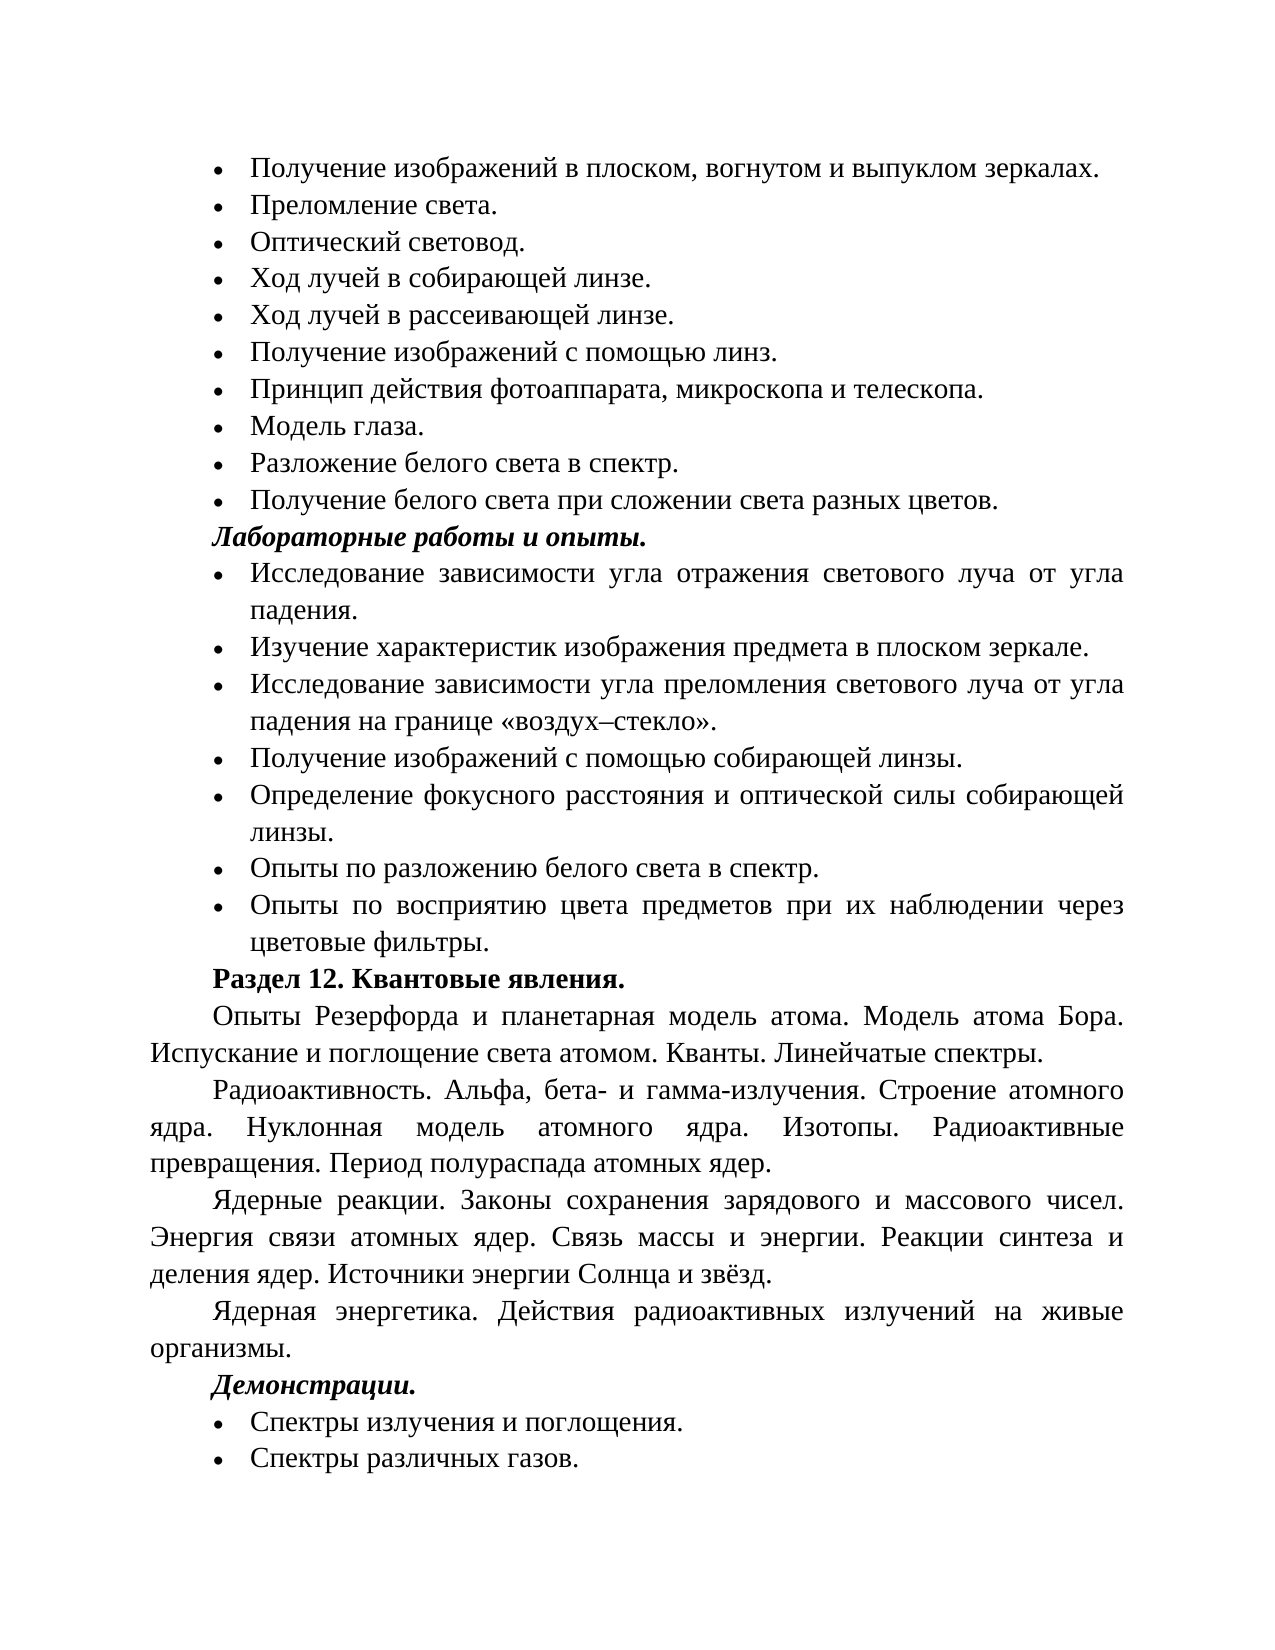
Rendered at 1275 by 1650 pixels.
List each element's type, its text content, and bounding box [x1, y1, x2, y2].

list Получение изображений с помощью линз. [212, 334, 1125, 368]
list Опыты по восприятию цвета предметов при их наблюдении через цветовые фильтры. [212, 887, 1125, 958]
text Лабораторные работы и опыты. [150, 519, 1125, 552]
text Раздел 12. Квантовые явления. [150, 961, 1125, 995]
text Радиоактивность. Альфа, бета- и гамма-излучения. Строение атомного ядра. Нуклонная модель атомного ядра. Изотопы. Радиоактивные превращения. Период полураспада атомных ядер. [150, 1072, 1125, 1179]
text Демонстрации. [150, 1367, 1125, 1400]
text Ядерные реакции. Законы сохранения зарядового и массового чисел. Энергия связи атомных ядер. Связь массы и энергии. Реакции синтеза и деления ядер. Источники энергии Солнца и звёзд. [150, 1182, 1125, 1290]
list Исследование зависимости угла отражения светового луча от угла падения. [212, 556, 1125, 626]
text Ядерная энергетика. Действия радиоактивных излучений на живые организмы. [150, 1293, 1125, 1363]
list Модель глаза. [212, 408, 1125, 442]
list Ход лучей в собирающей линзе. [212, 261, 1125, 294]
list Спектры различных газов. [212, 1441, 1125, 1474]
list Разложение белого света в спектр. [212, 445, 1125, 478]
list Опыты по разложению белого света в спектр. [212, 851, 1125, 884]
list Спектры излучения и поглощения. [212, 1404, 1125, 1437]
list Принцип действия фотоаппарата, микроскопа и телескопа. [212, 371, 1125, 405]
list Определение фокусного расстояния и оптической силы собирающей линзы. [212, 777, 1125, 847]
list Изучение характеристик изображения предмета в плоском зеркале. [212, 629, 1125, 663]
text Опыты Резерфорда и планетарная модель атома. Модель атома Бора. Испускание и поглощение света атомом. Кванты. Линейчатые спектры. [150, 998, 1125, 1068]
list Получение изображений в плоском, вогнутом и выпуклом зеркалах. [212, 150, 1125, 183]
list Исследование зависимости угла преломления светового луча от угла падения на границе «воздух–стекло». [212, 666, 1125, 737]
list Ход лучей в рассеивающей линзе. [212, 297, 1125, 331]
list Оптический световод. [212, 224, 1125, 257]
list Преломление света. [212, 187, 1125, 220]
list Получение белого света при сложении света разных цветов. [212, 482, 1125, 515]
list Получение изображений с помощью собирающей линзы. [212, 740, 1125, 773]
